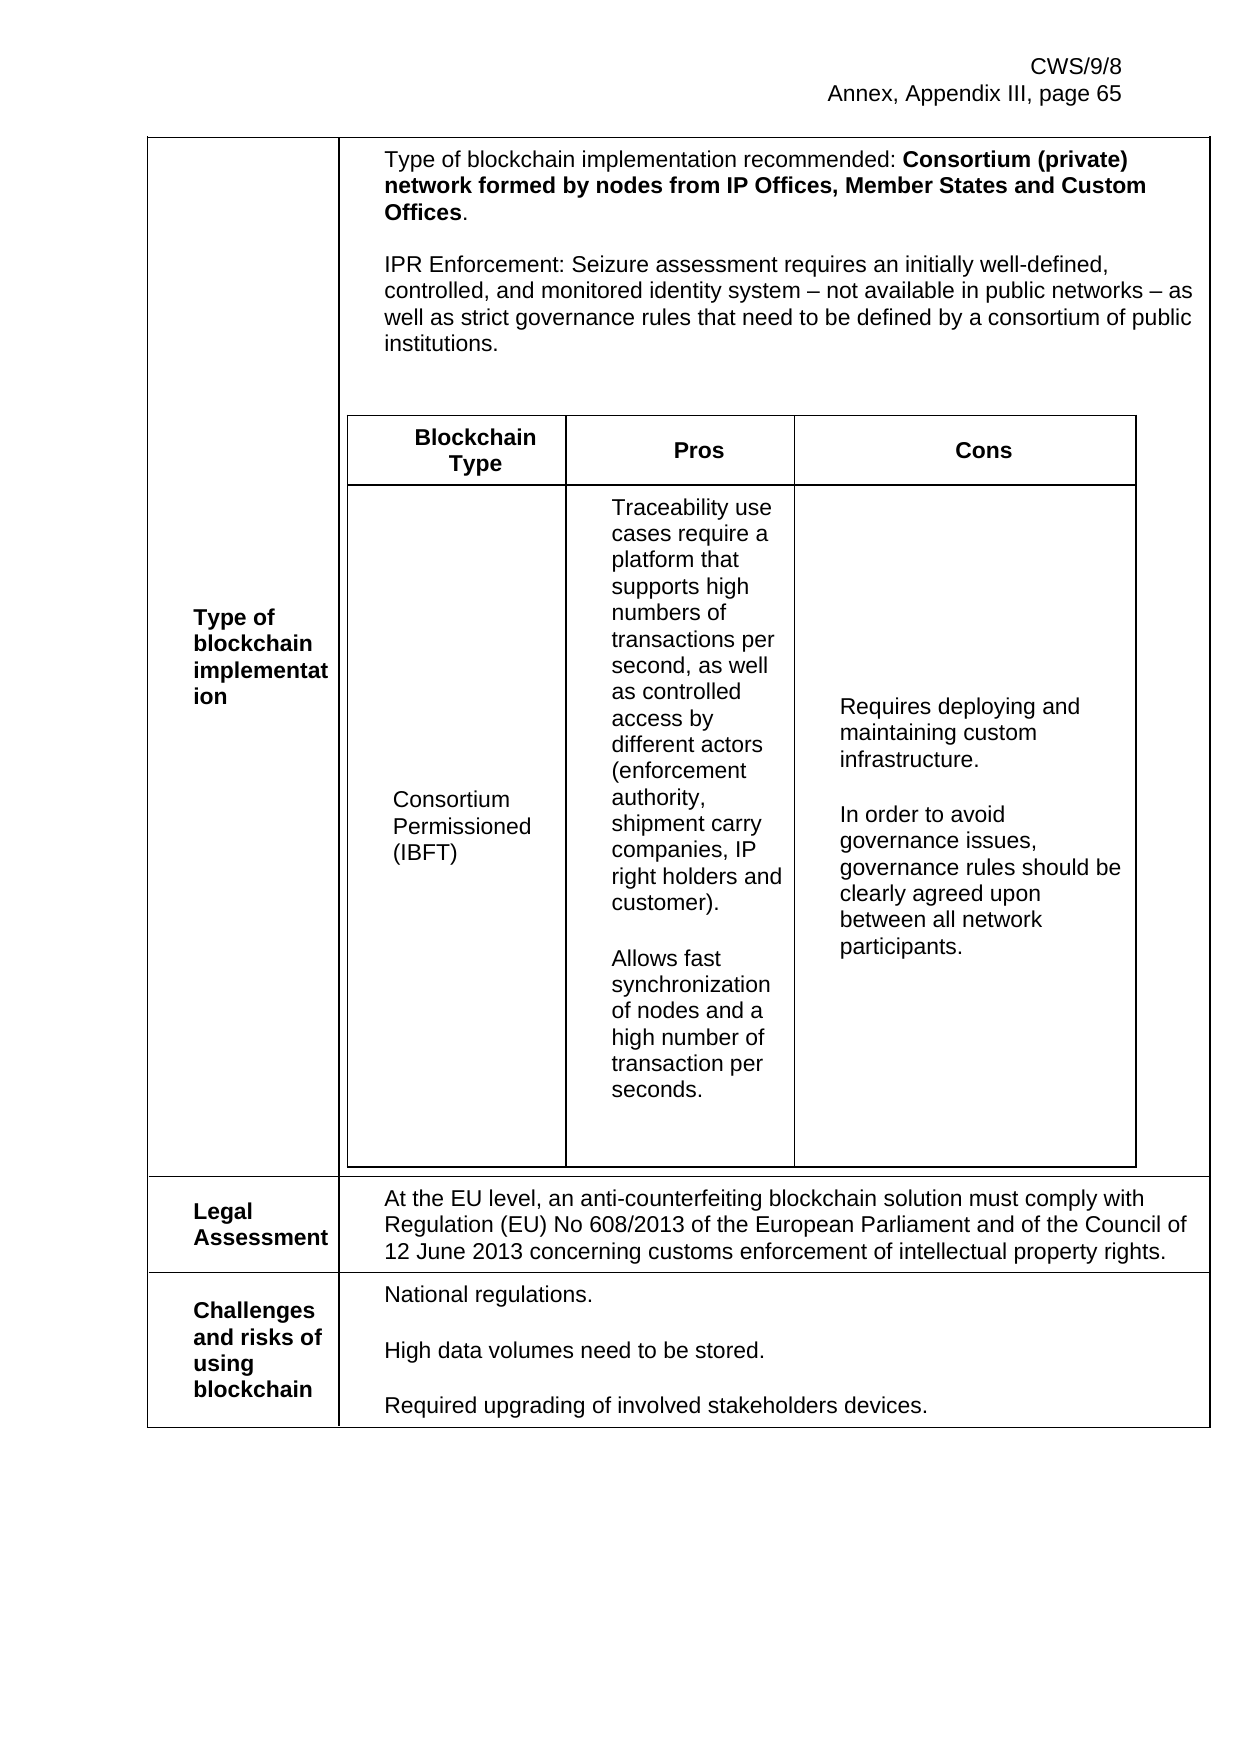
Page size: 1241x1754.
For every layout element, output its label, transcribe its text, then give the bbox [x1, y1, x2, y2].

table_cell National regulations. High data volumes need to be stored. Required upgrading of involved stakeholders devices. [340, 1273, 1209, 1426]
table_cell Type of blockchain implementation recommended: Consortium (private) network formed by nodes from IP Offices, Member States and Custom Offices. IPR Enforcement: Seizure assessment requires an initially well-defined, controlled, and monitored identity system – not available in public networks – as well as strict governance rules that need to be defined by a consortium of public institutions. [340, 138, 1209, 1176]
table_cell Legal Assessment [148, 1177, 338, 1272]
table_cell Type of blockchain implementation [148, 138, 338, 1176]
table_cell Challenges and risks of using blockchain [148, 1273, 338, 1426]
table_cell At the EU level, an anti-counterfeiting blockchain solution must comply with Regulation (EU) No 608/2013 of the European Parliament and of the Council of 12 June 2013 concerning customs enforcement of intellectual property rights. [340, 1177, 1209, 1272]
